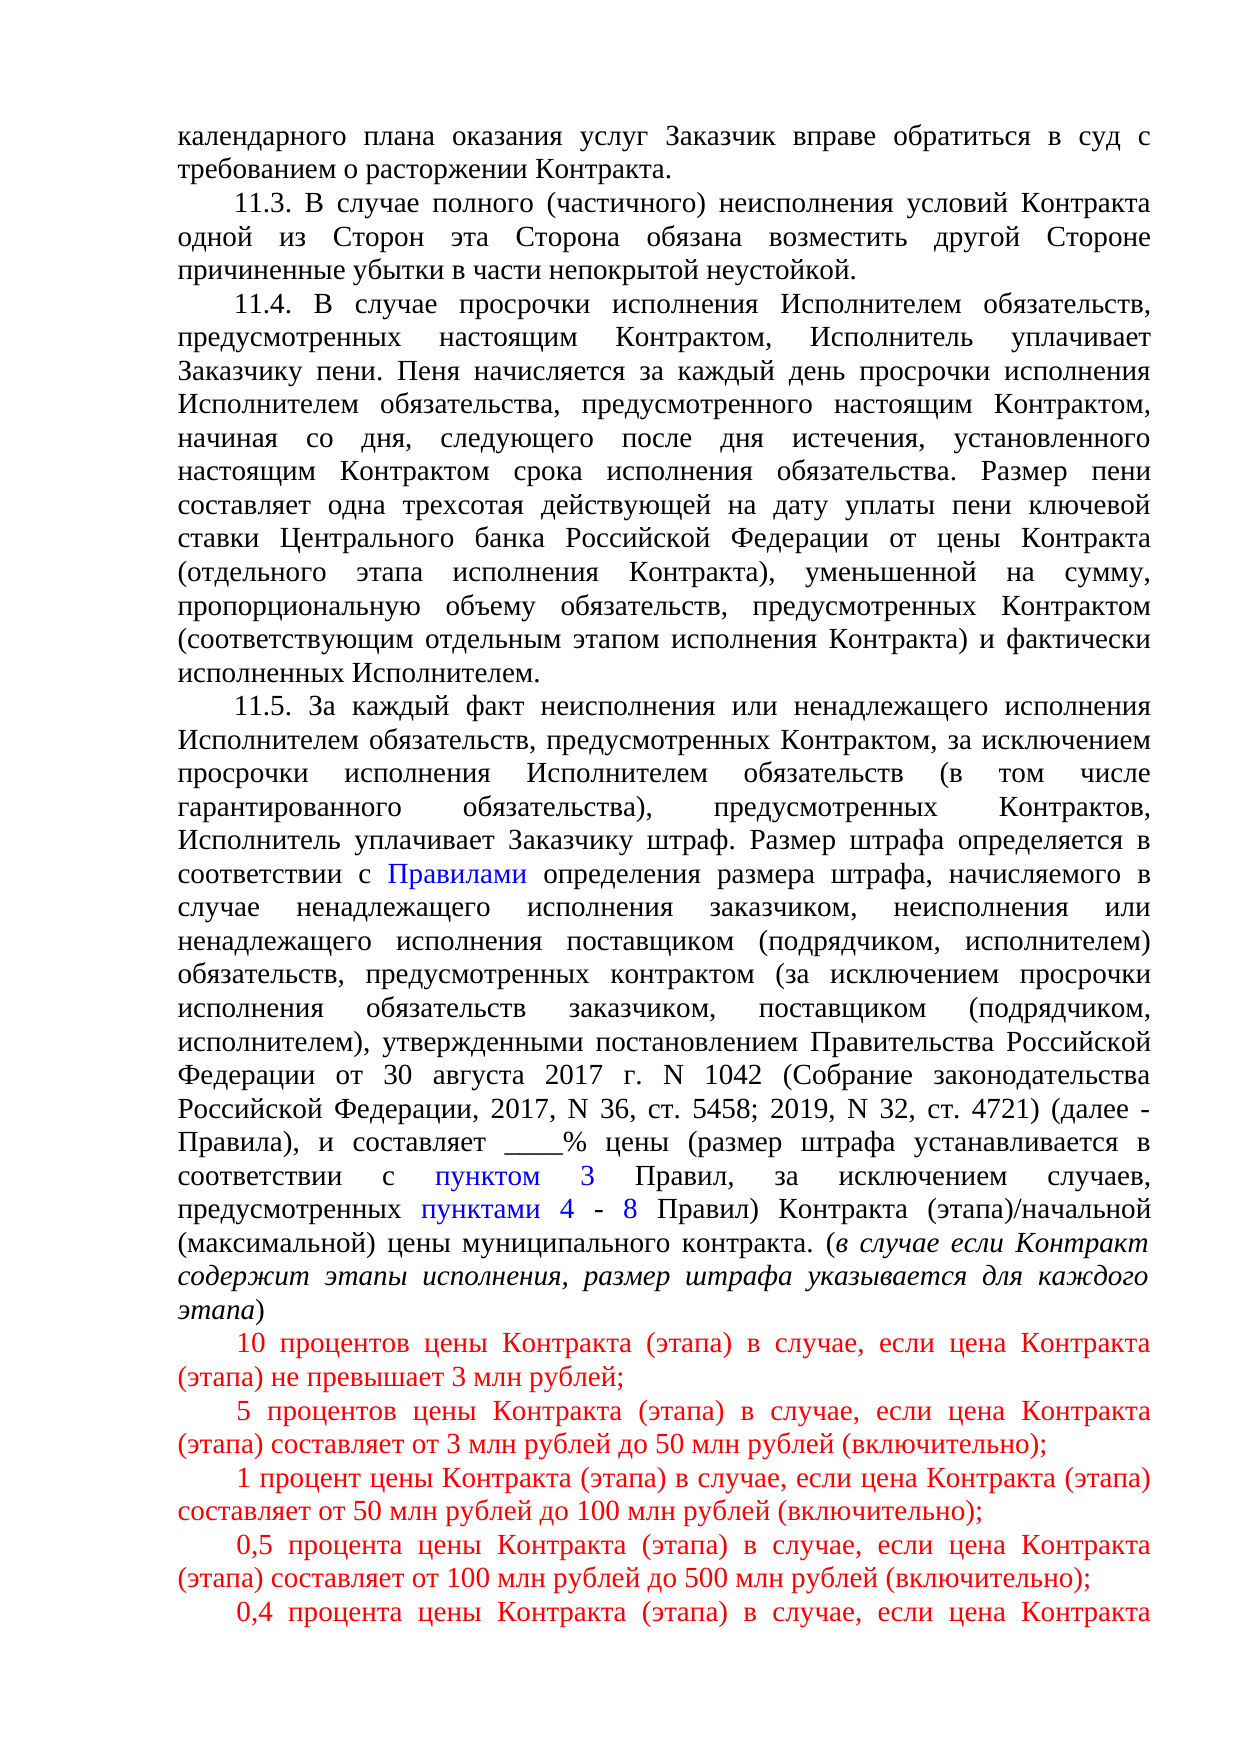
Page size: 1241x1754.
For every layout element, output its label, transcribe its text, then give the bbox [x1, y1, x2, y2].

text 11.4. В случае просрочки исполнения Исполнителем обязательств, предусмотренных настоящим Контрактом, Исполнитель уплачивает Заказчику пени. Пеня начисляется за каждый день просрочки исполнения Исполнителем обязательства, предусмотренного настоящим Контрактом, начиная со дня, следующего после дня истечения, установленного настоящим Контрактом срока исполнения обязательства. Размер пени составляет одна трехсотая действующей на дату уплаты пени ключевой ставки Центрального банка Российской Федерации от цены Контракта (отдельного этапа исполнения Контракта), уменьшенной на сумму, пропорциональную объему обязательств, предусмотренных Контрактом (соответствующим отдельным этапом исполнения Контракта) и фактически исполненных Исполнителем. [177, 286, 1152, 688]
text 1 процент цены Контракта (этапа) в случае, если цена Контракта (этапа) составляет от 50 млн рублей до 100 млн рублей (включительно); [177, 1460, 1152, 1527]
text 10 процентов цены Контракта (этапа) в случае, если цена Контракта (этапа) не превышает 3 млн рублей; [177, 1326, 1152, 1393]
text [177, 1594, 1152, 1627]
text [177, 118, 1152, 185]
text 11.3. В случае полного (частичного) неисполнения условий Контракта одной из Сторон эта Сторона обязана возместить другой Стороне причиненные убытки в части непокрытой неустойкой. [177, 185, 1152, 286]
text 11.5. За каждый факт неисполнения или ненадлежащего исполнения Исполнителем обязательств, предусмотренных Контрактом, за исключением просрочки исполнения Исполнителем обязательств (в том числе гарантированного обязательства), предусмотренных Контрактов, Исполнитель уплачивает Заказчику штраф. Размер штрафа определяется в соответствии с Правилами определения размера штрафа, начисляемого в случае ненадлежащего исполнения заказчиком, неисполнения или ненадлежащего исполнения поставщиком (подрядчиком, исполнителем) обязательств, предусмотренных контрактом (за исключением просрочки исполнения обязательств заказчиком, поставщиком (подрядчиком, исполнителем), утвержденными постановлением Правительства Российской Федерации от 30 августа 2017 г. N 1042 (Собрание законодательства Российской Федерации, 2017, N 36, ст. 5458; 2019, N 32, ст. 4721) (далее - Правила), и составляет ____% цены (размер штрафа устанавливается в соответствии с пунктом 3 Правил, за исключением случаев, предусмотренных пунктами 4 - 8 Правил) Контракта (этапа)/начальной (максимальной) цены муниципального контракта. (в случае если Контракт содержит этапы исполнения, размер штрафа указывается для каждого этапа) [177, 688, 1152, 1326]
text 0,5 процента цены Контракта (этапа) в случае, если цена Контракта (этапа) составляет от 100 млн рублей до 500 млн рублей (включительно); [177, 1527, 1152, 1594]
text 5 процентов цены Контракта (этапа) в случае, если цена Контракта (этапа) составляет от 3 млн рублей до 50 млн рублей (включительно); [177, 1393, 1152, 1460]
